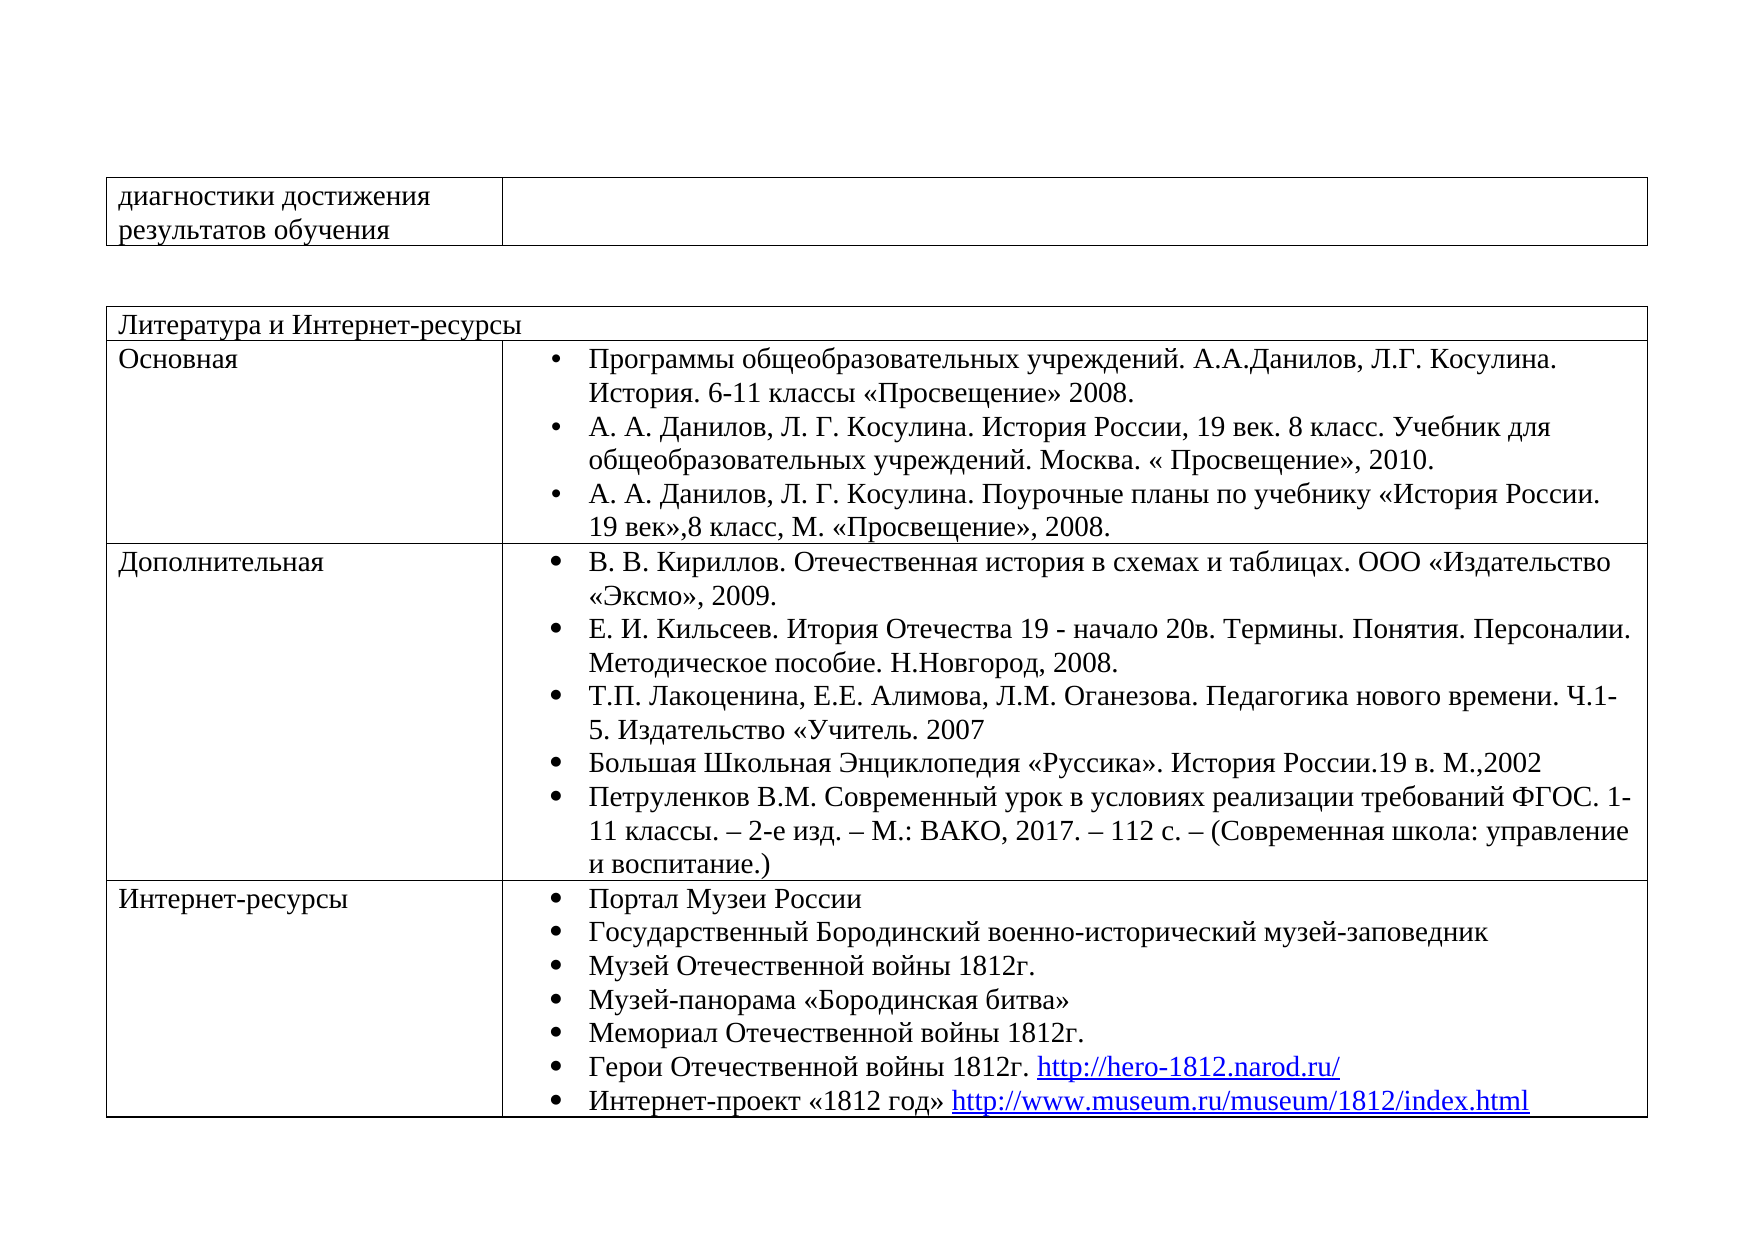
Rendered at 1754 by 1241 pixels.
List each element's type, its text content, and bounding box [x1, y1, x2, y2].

table_cell В. В. Кириллов. Отечественная история в схемах и таблицах. ООО «Издательство «Эксмо», 2009. Е. И. Кильсеев. Итория Отечества 19 - начало 20в. Термины. Понятия. Персоналии. Методическое пособие. Н.Новгород, 2008. Т.П. Лакоценина, Е.Е. Алимова, Л.М. Оганезова. Педагогика нового времени. Ч.1-5. Издательство «Учитель. 2007 Большая Школьная Энциклопедия «Руссика». История России.19 в. М.,2002 Петруленков В.М. Современный урок в условиях реализации требований ФГОС. 1-11 классы. – 2-е изд. – М.: ВАКО, 2017. – 112 с. – (Современная школа: управление и воспитание.) [503, 544, 1647, 880]
table_header Литература и Интернет-ресурсы [107, 307, 1647, 340]
table_cell Программы общеобразовательных учреждений. А.А.Данилов, Л.Г. Косулина. История. 6-11 классы «Просвещение» 2008. А. А. Данилов, Л. Г. Косулина. История России, 19 век. 8 класс. Учебник для общеобразовательных учреждений. Москва. « Просвещение», 2010. А. А. Данилов, Л. Г. Косулина. Поурочные планы по учебнику «История России. 19 век»,8 класс, М. «Просвещение», 2008. [503, 341, 1647, 543]
table_cell Основная [107, 341, 502, 543]
table_cell Интернет-ресурсы [107, 881, 502, 1116]
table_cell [503, 178, 1647, 245]
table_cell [107, 178, 502, 245]
table_cell Портал Музеи России Государственный Бородинский военно-исторический музей-заповедник Музей Отечественной войны 1812г. Музей-панорама «Бородинская битва» Мемориал Отечественной войны 1812г. Герои Отечественной войны 1812г. http://hero-1812.narod.ru/ Интернет-проект «1812 год» http://www.museum.ru/museum/1812/index.html [503, 881, 1647, 1116]
table_cell Дополнительная [107, 544, 502, 880]
